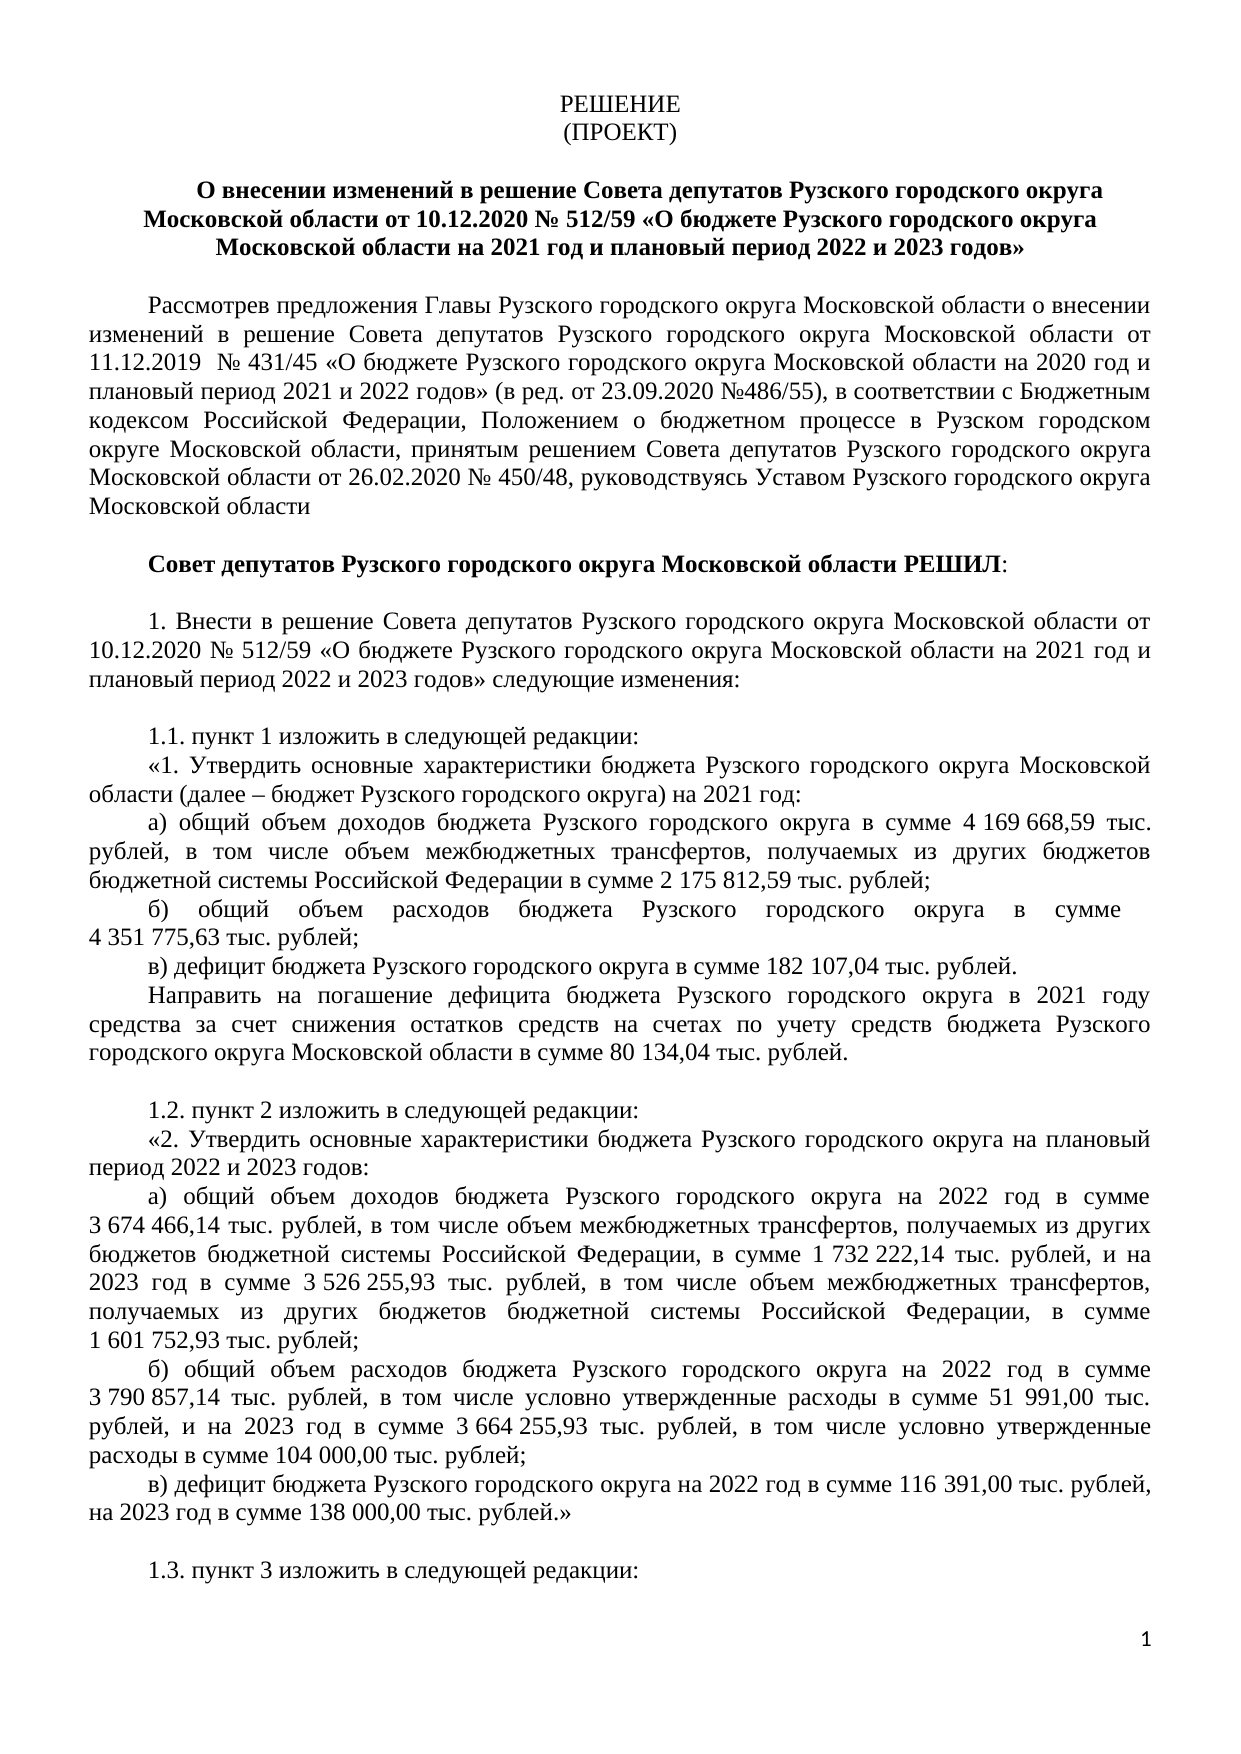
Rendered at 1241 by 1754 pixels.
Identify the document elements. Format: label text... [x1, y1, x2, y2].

text в) дефицит бюджета Рузского городского округа на 2022 год в сумме 116 391,00 тыс. рублей, на 2023 год в сумме 138 000,00 тыс. рублей.» [89, 1469, 1152, 1526]
text Совет депутатов Рузского городского округа Московской области РЕШИЛ: [89, 549, 1152, 577]
text (ПРОЕКТ) [89, 117, 1152, 146]
text Направить на погашение дефицита бюджета Рузского городского округа в 2021 году средства за счет снижения остатков средств на счетах по учету средств бюджета Рузского городского округа Московской области в сумме 80 134,04 тыс. рублей. [89, 980, 1152, 1066]
text 1.2. пункт 2 изложить в следующей редакции: [89, 1095, 1152, 1124]
text в) дефицит бюджета Рузского городского округа в сумме 182 107,04 тыс. рублей. [89, 951, 1152, 980]
text а) общий объем доходов бюджета Рузского городского округа на 2022 год в сумме 3 674 466,14 тыс. рублей, в том числе объем межбюджетных трансфертов, получаемых из других бюджетов бюджетной системы Российской Федерации, в сумме 1 732 222,14 тыс. рублей, и на 2023 год в сумме 3 526 255,93 тыс. рублей, в том числе объем межбюджетных трансфертов, получаемых из других бюджетов бюджетной системы Российской Федерации, в сумме 1 601 752,93 тыс. рублей; [89, 1181, 1152, 1354]
text «1. Утвердить основные характеристики бюджета Рузского городского округа Московской области (далее – бюджет Рузского городского округа) на 2021 год: [89, 750, 1152, 807]
text О внесении изменений в решение Совета депутатов Рузского городского округа Московской области от 10.12.2020 № 512/59 «О бюджете Рузского городского округа Московской области на 2021 год и плановый период 2022 и 2023 годов» [89, 175, 1152, 261]
text «2. Утвердить основные характеристики бюджета Рузского городского округа на плановый период 2022 и 2023 годов: [89, 1124, 1152, 1181]
text РЕШЕНИЕ [89, 89, 1152, 117]
text б) общий объем расходов бюджета Рузского городского округа в сумме 4 351 775,63 тыс. рублей; [89, 894, 1152, 951]
text б) общий объем расходов бюджета Рузского городского округа на 2022 год в сумме 3 790 857,14 тыс. рублей, в том числе условно утвержденные расходы в сумме 51 991,00 тыс. рублей, и на 2023 год в сумме 3 664 255,93 тыс. рублей, в том числе условно утвержденные расходы в сумме 104 000,00 тыс. рублей; [89, 1354, 1152, 1469]
text 1. Внести в решение Совета депутатов Рузского городского округа Московской области от 10.12.2020 № 512/59 «О бюджете Рузского городского округа Московской области на 2021 год и плановый период 2022 и 2023 годов» следующие изменения: [89, 606, 1152, 692]
text Рассмотрев предложения Главы Рузского городского округа Московской области о внесении изменений в решение Совета депутатов Рузского городского округа Московской области от 11.12.2019 № 431/45 «О бюджете Рузского городского округа Московской области на 2020 год и плановый период 2021 и 2022 годов» (в ред. от 23.09.2020 №486/55), в соответствии с Бюджетным кодексом Российской Федерации, Положением о бюджетном процессе в Рузском городском округе Московской области, принятым решением Совета депутатов Рузского городского округа Московской области от 26.02.2020 № 450/48, руководствуясь Уставом Рузского городского округа Московской области [89, 290, 1152, 520]
text 1.3. пункт 3 изложить в следующей редакции: [89, 1555, 1152, 1584]
text 1.1. пункт 1 изложить в следующей редакции: [89, 721, 1152, 750]
text а) общий объем доходов бюджета Рузского городского округа в сумме 4 169 668,59 тыс. рублей, в том числе объем межбюджетных трансфертов, получаемых из других бюджетов бюджетной системы Российской Федерации в сумме 2 175 812,59 тыс. рублей; [89, 807, 1152, 894]
